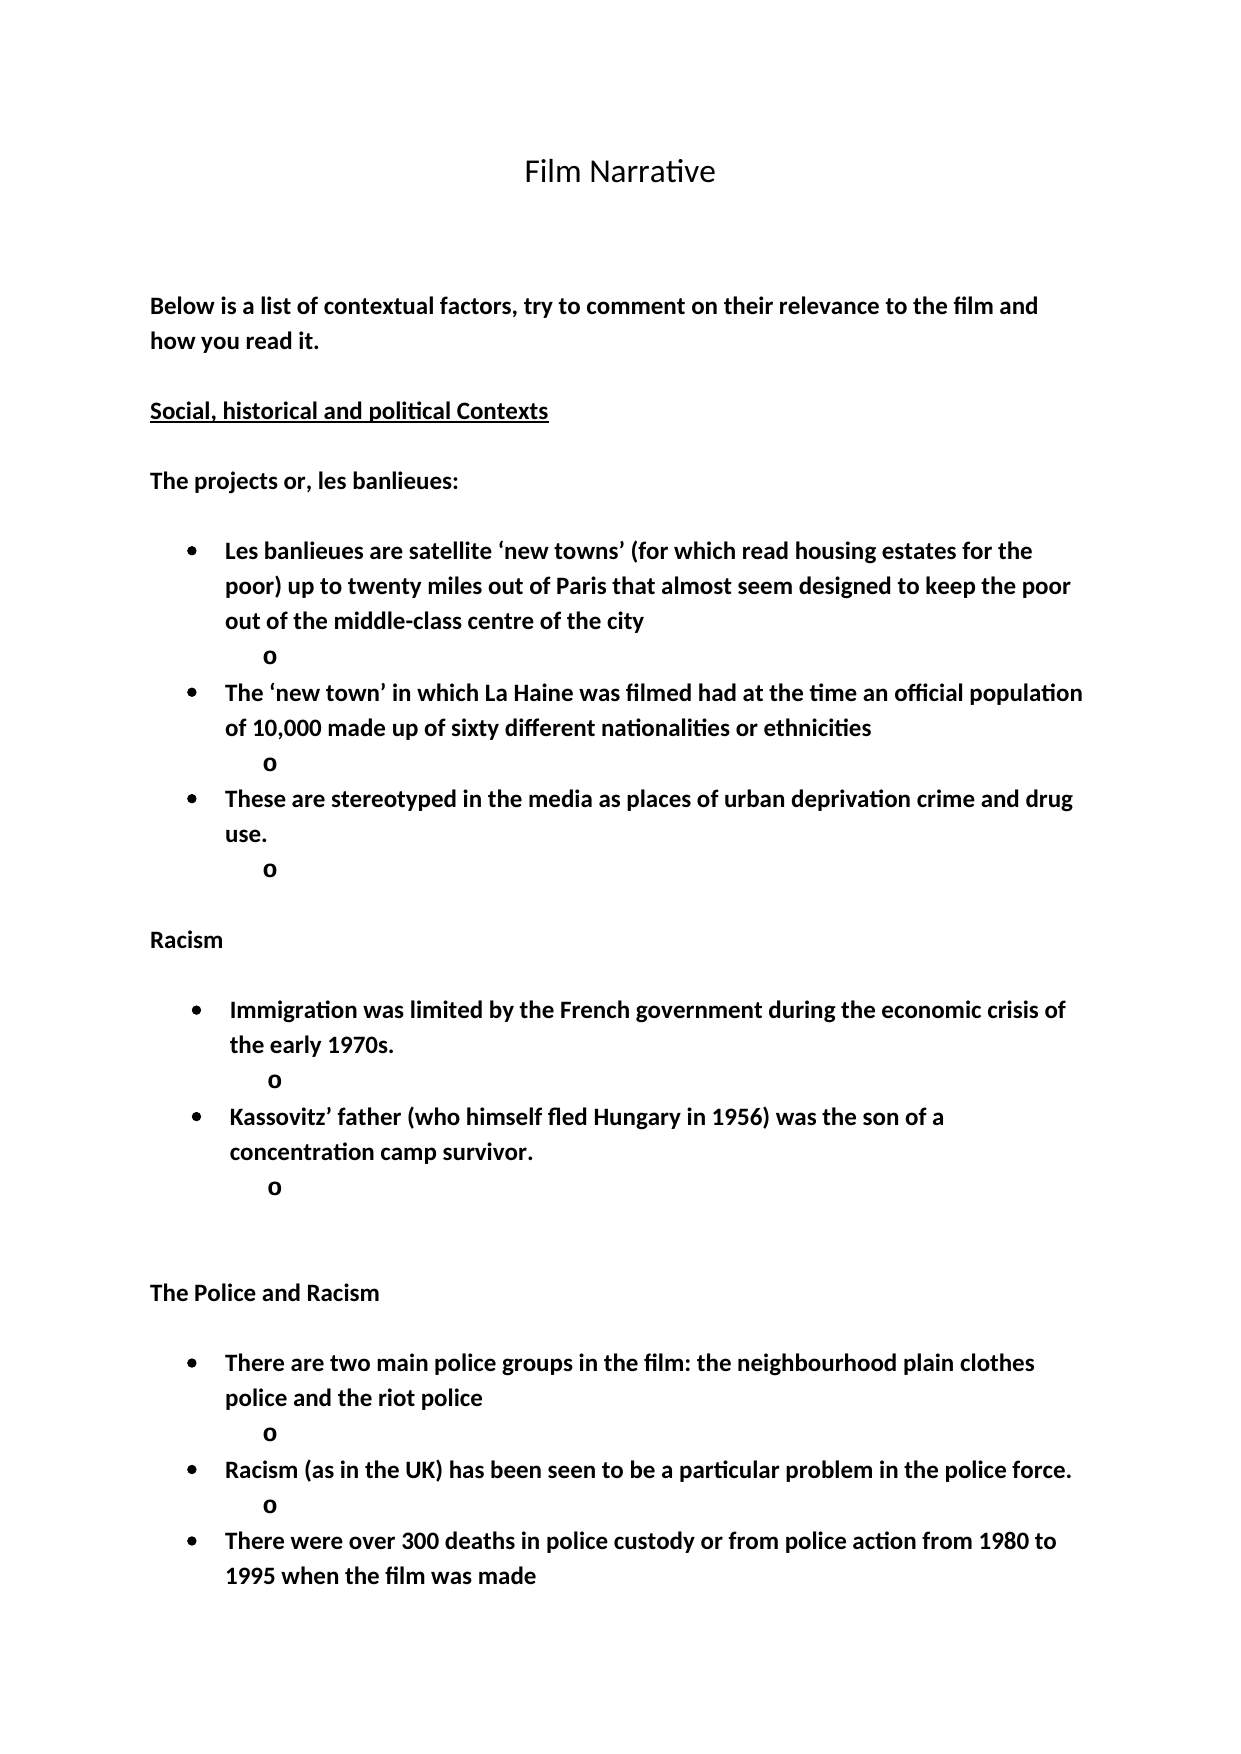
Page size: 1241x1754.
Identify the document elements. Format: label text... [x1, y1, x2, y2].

list These are stereotyped in the media as places of urban deprivation crime and drug use. [187, 783, 1090, 849]
list Immigration was limited by the French government during the economic crisis of the early 1970s. [192, 995, 1090, 1060]
list The ‘new town’ in which La Haine was filmed had at the time an official population of 10,000 made up of sixty different nationalities or ethnicities [187, 677, 1090, 742]
list Les banlieues are satellite ‘new towns’ (for which read housing estates for the poor) up to twenty miles out of Paris that almost seem designed to keep the poor out of the middle-class centre of the city [187, 535, 1090, 636]
list There are two main police groups in the film: the neighbourhood plain clothes police and the riot police [187, 1348, 1090, 1413]
list Film Narrative [150, 150, 1090, 191]
list Below is a list of contextual factors, try to comment on their relevance to the film and how you read it. [150, 290, 1090, 356]
list Racism (as in the ) has been seen to be a particular problem in the police force. [187, 1454, 1090, 1484]
list Kassovitz’ father (who himself fled Hungary in 1956) was the son of a concentration camp survivor. [192, 1101, 1090, 1167]
list The projects or, les banlieues: [150, 465, 1090, 496]
list The Police and Racism [150, 1278, 1090, 1308]
list There were over 300 deaths in police custody or from police action from 1980 to 1995 when the film was made [187, 1526, 1090, 1591]
list Racism [150, 925, 1090, 955]
list Social, historical and political Contexts [150, 395, 1090, 426]
